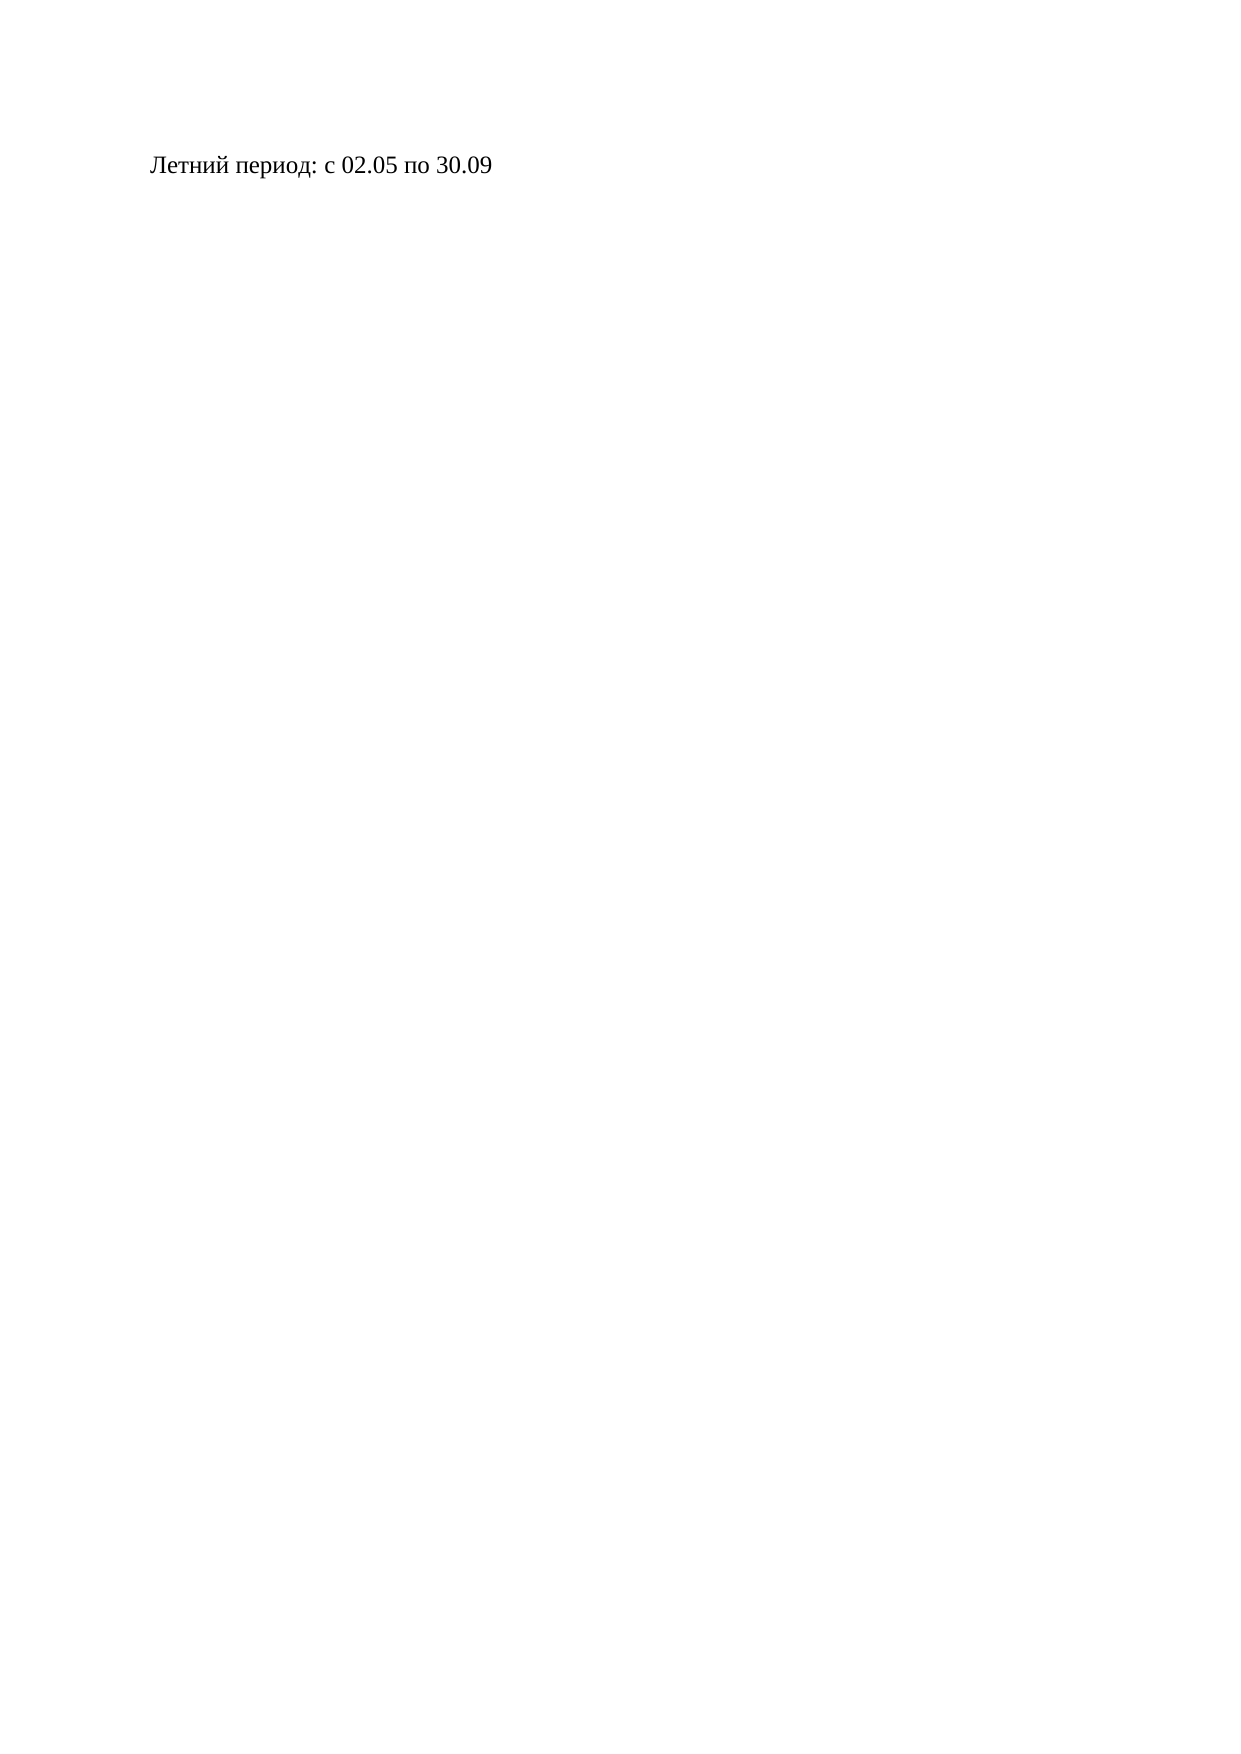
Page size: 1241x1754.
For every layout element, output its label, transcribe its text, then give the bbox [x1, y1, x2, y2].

text Летний период: с 02.05 по 30.09 [150, 150, 1090, 179]
